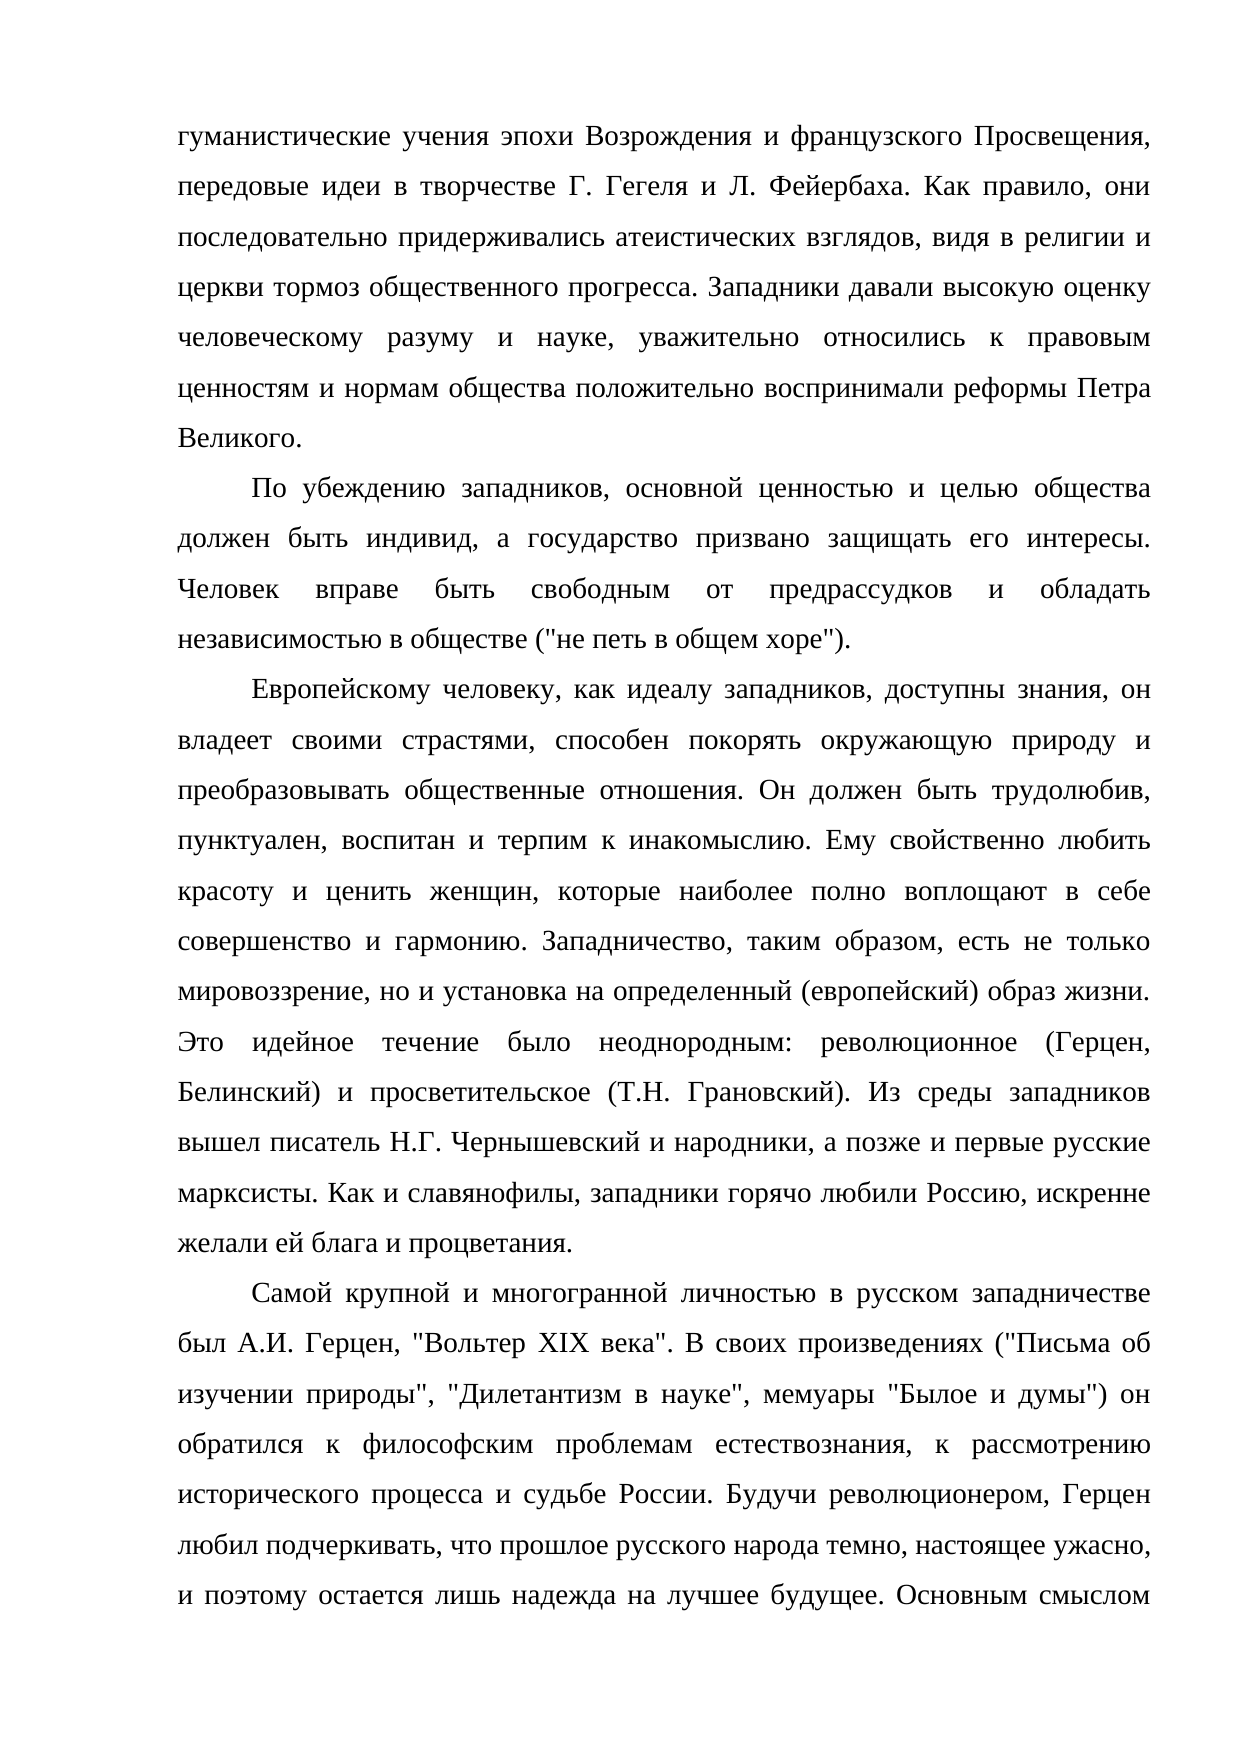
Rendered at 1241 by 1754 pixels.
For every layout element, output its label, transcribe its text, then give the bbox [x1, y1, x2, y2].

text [177, 118, 1152, 453]
text Европейскому человеку, как идеалу западников, доступны знания, он владеет своими страстями, способен покорять окружающую природу и преобразовывать общественные отношения. Он должен быть трудолюбив, пунктуален, воспитан и терпим к инакомыслию. Ему свойственно любить красоту и ценить женщин, которые наиболее полно воплощают в себе совершенство и гармонию. Западничество, таким образом, есть не только мировоззрение, но и установка на определенный (европейский) образ жизни. Это идейное течение было неоднородным: революционное (Герцен, Белинский) и просветительское (Т.Н. Грановский). Из среды западников вышел писатель Н.Г. Чернышевский и народники, а позже и первые русские марксисты. Как и славянофилы, западники горячо любили Россию, искренне желали ей блага и процветания. [177, 672, 1152, 1258]
text По убеждению западников, основной ценностью и целью общества должен быть индивид, а государство призвано защищать его интересы. Человек вправе быть свободным от предрассудков и обладать независимостью в обществе ("не петь в общем хоре"). [177, 470, 1152, 655]
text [177, 1275, 1152, 1611]
